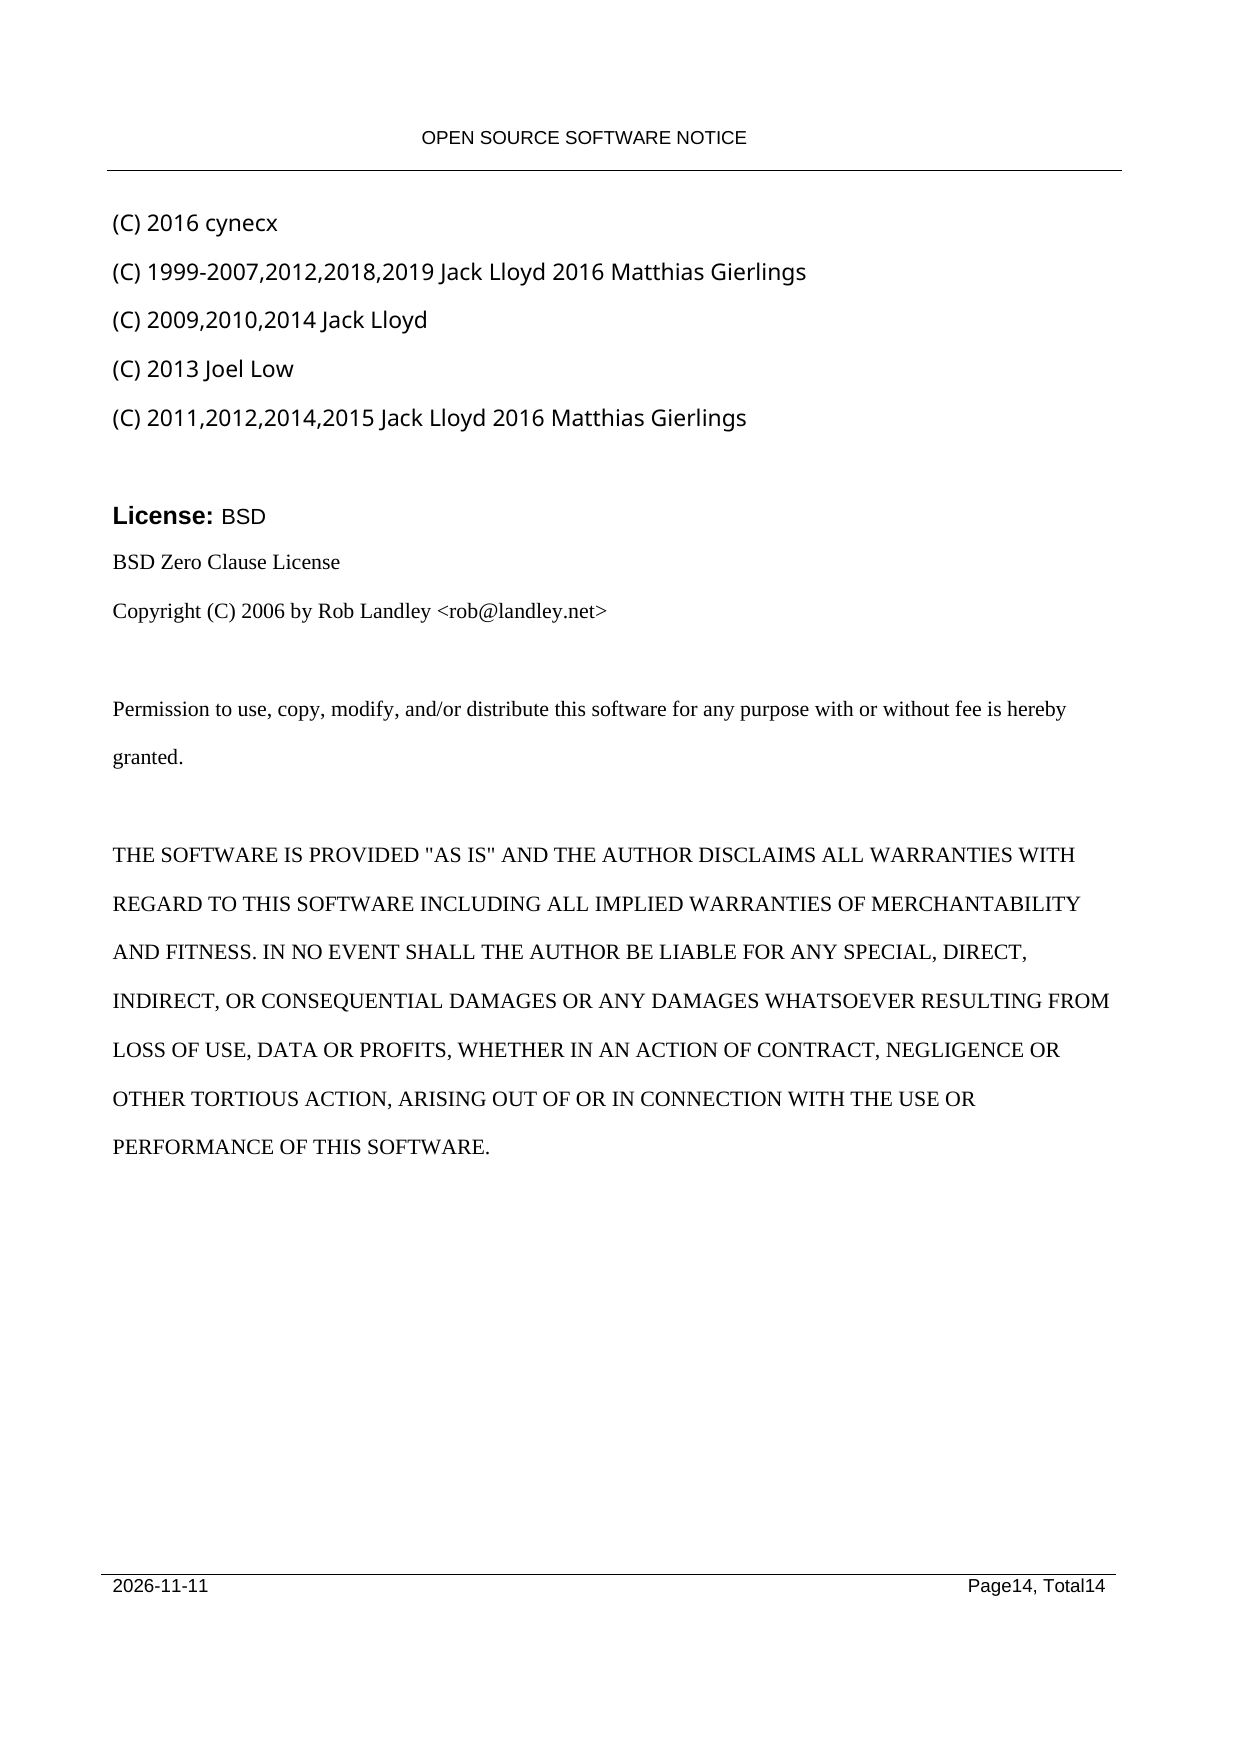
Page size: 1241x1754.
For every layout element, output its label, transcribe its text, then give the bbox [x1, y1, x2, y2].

text License: BSD [112, 499, 1128, 531]
text BSD Zero Clause License Copyright (C) 2006 by Rob Landley <rob@landley.net> Permission to use, copy, modify, and/or distribute this software for any purpose with or without fee is hereby granted. THE SOFTWARE IS PROVIDED "AS IS" AND THE AUTHOR DISCLAIMS ALL WARRANTIES WITH REGARD TO THIS SOFTWARE INCLUDING ALL IMPLIED WARRANTIES OF MERCHANTABILITY AND FITNESS. IN NO EVENT SHALL THE AUTHOR BE LIABLE FOR ANY SPECIAL, DIRECT, INDIRECT, OR CONSEQUENTIAL DAMAGES OR ANY DAMAGES WHATSOEVER RESULTING FROM LOSS OF USE, DATA OR PROFITS, WHETHER IN AN ACTION OF CONTRACT, NEGLIGENCE OR OTHER TORTIOUS ACTION, ARISING OUT OF OR IN CONNECTION WITH THE USE OR PERFORMANCE OF THIS SOFTWARE. [112, 546, 1128, 1212]
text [112, 206, 1128, 483]
